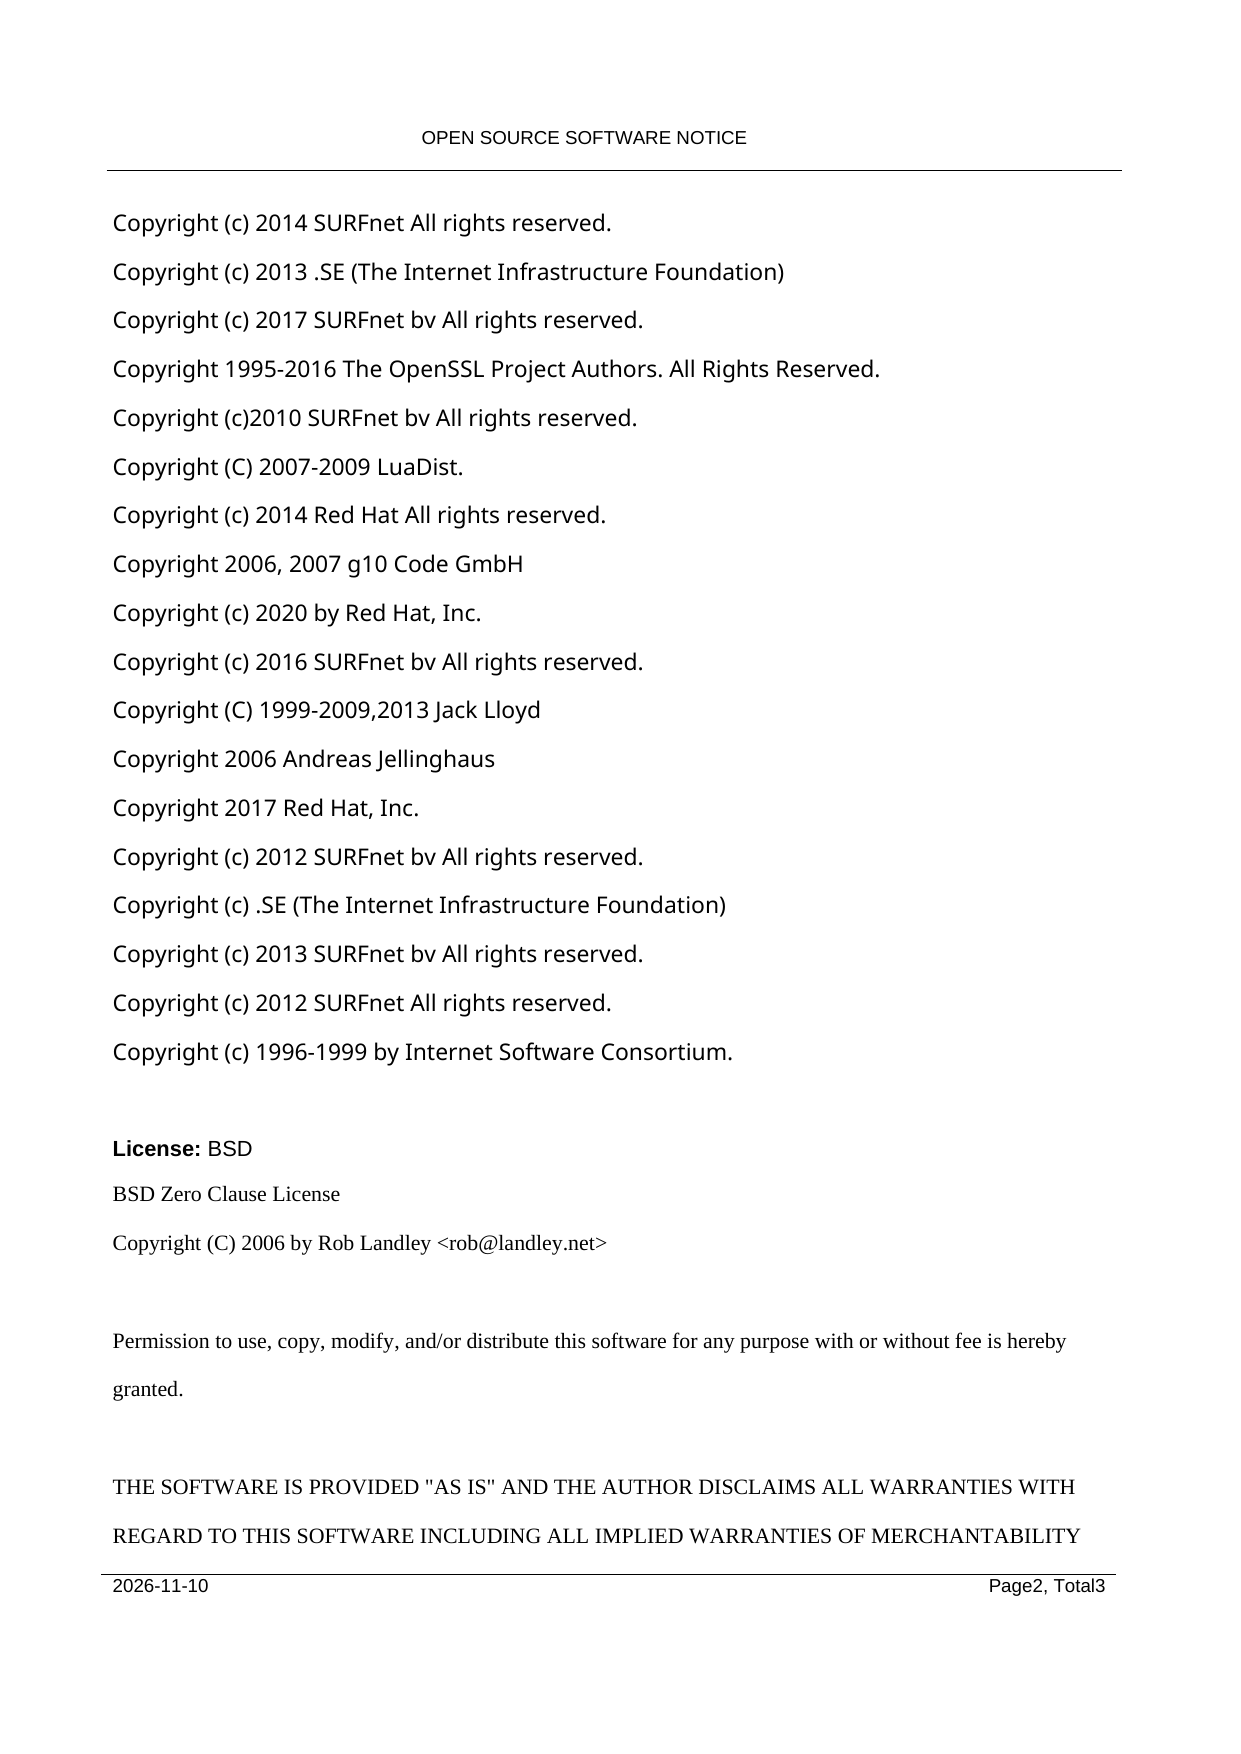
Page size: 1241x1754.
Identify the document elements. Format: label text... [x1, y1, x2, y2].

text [112, 1178, 1128, 1551]
text License: BSD [112, 1133, 1128, 1165]
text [112, 206, 1128, 1116]
